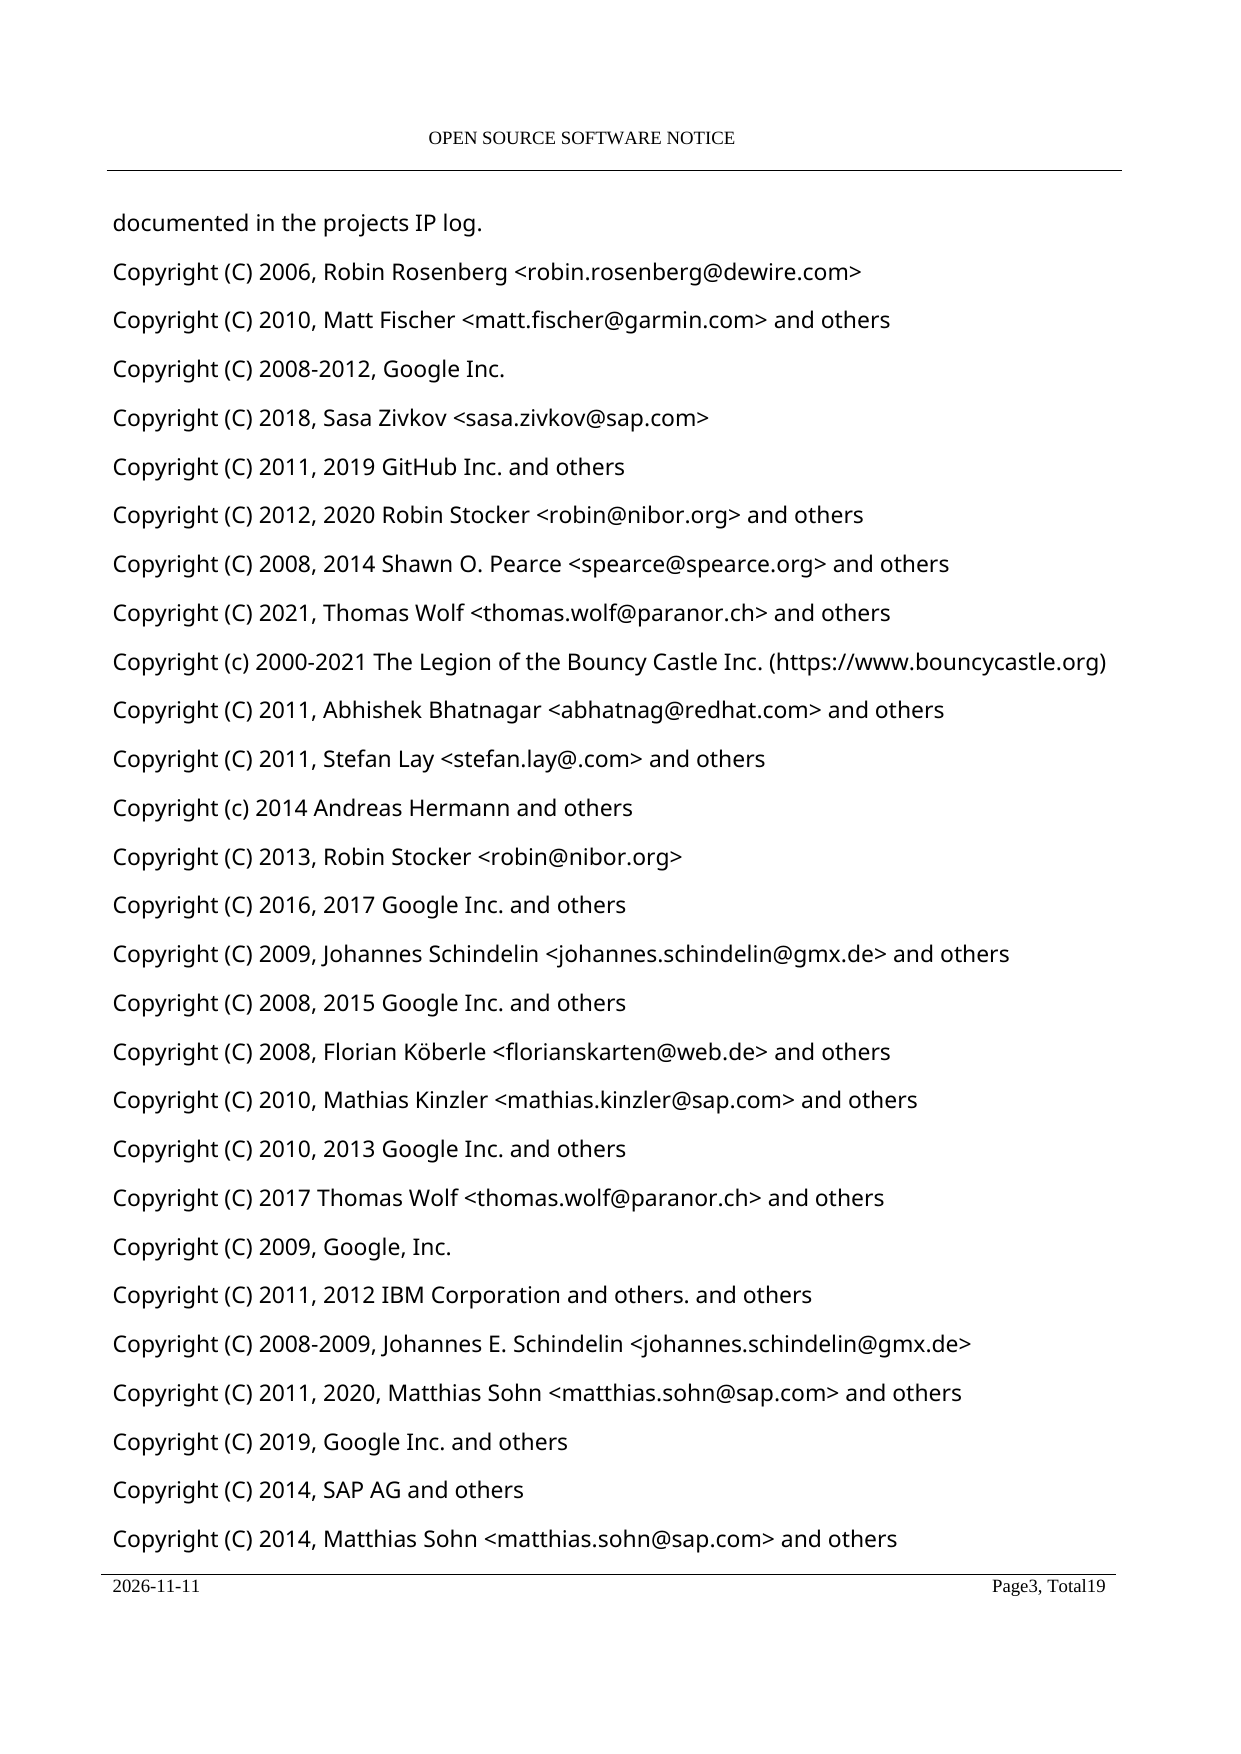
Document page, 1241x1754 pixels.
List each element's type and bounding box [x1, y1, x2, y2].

text [112, 206, 1128, 1555]
